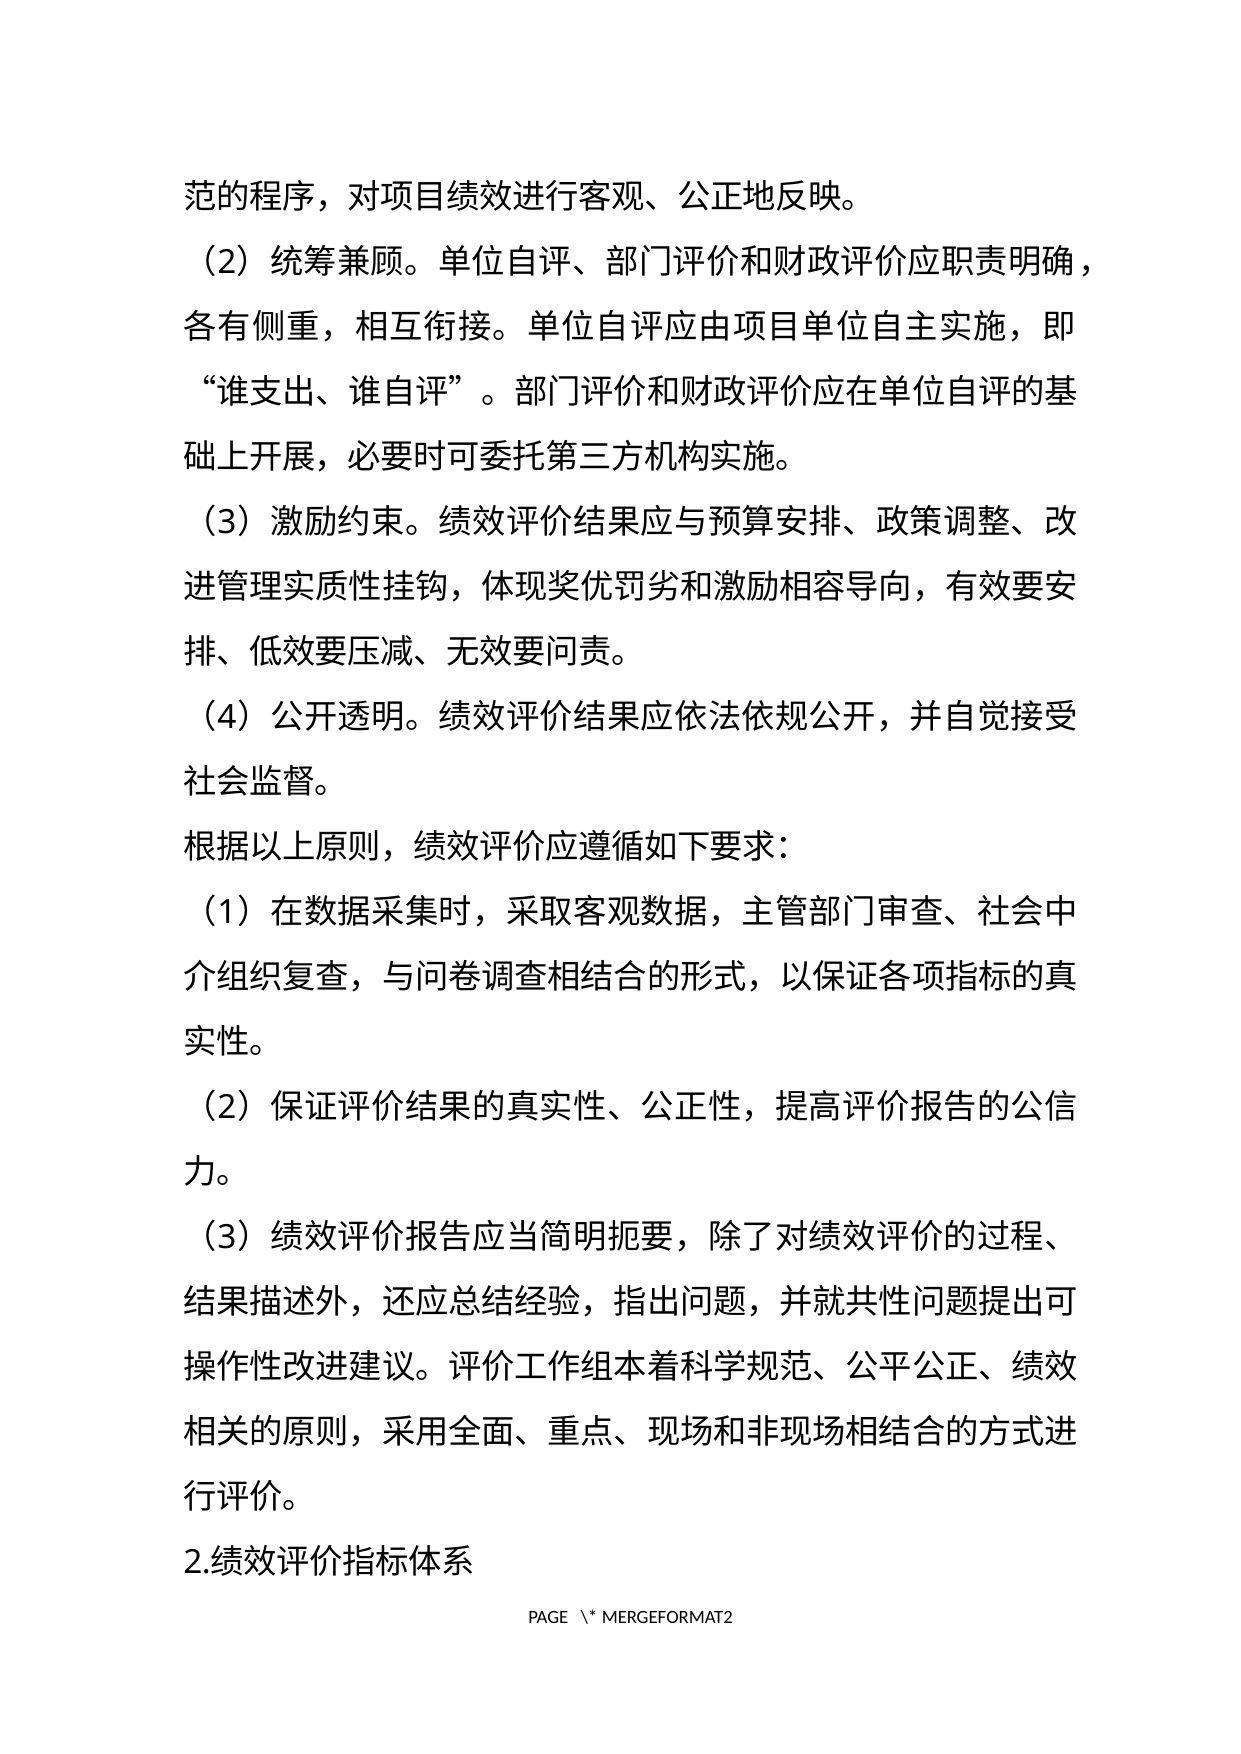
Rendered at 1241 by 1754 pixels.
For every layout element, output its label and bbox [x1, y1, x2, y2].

text [183, 162, 1078, 1592]
